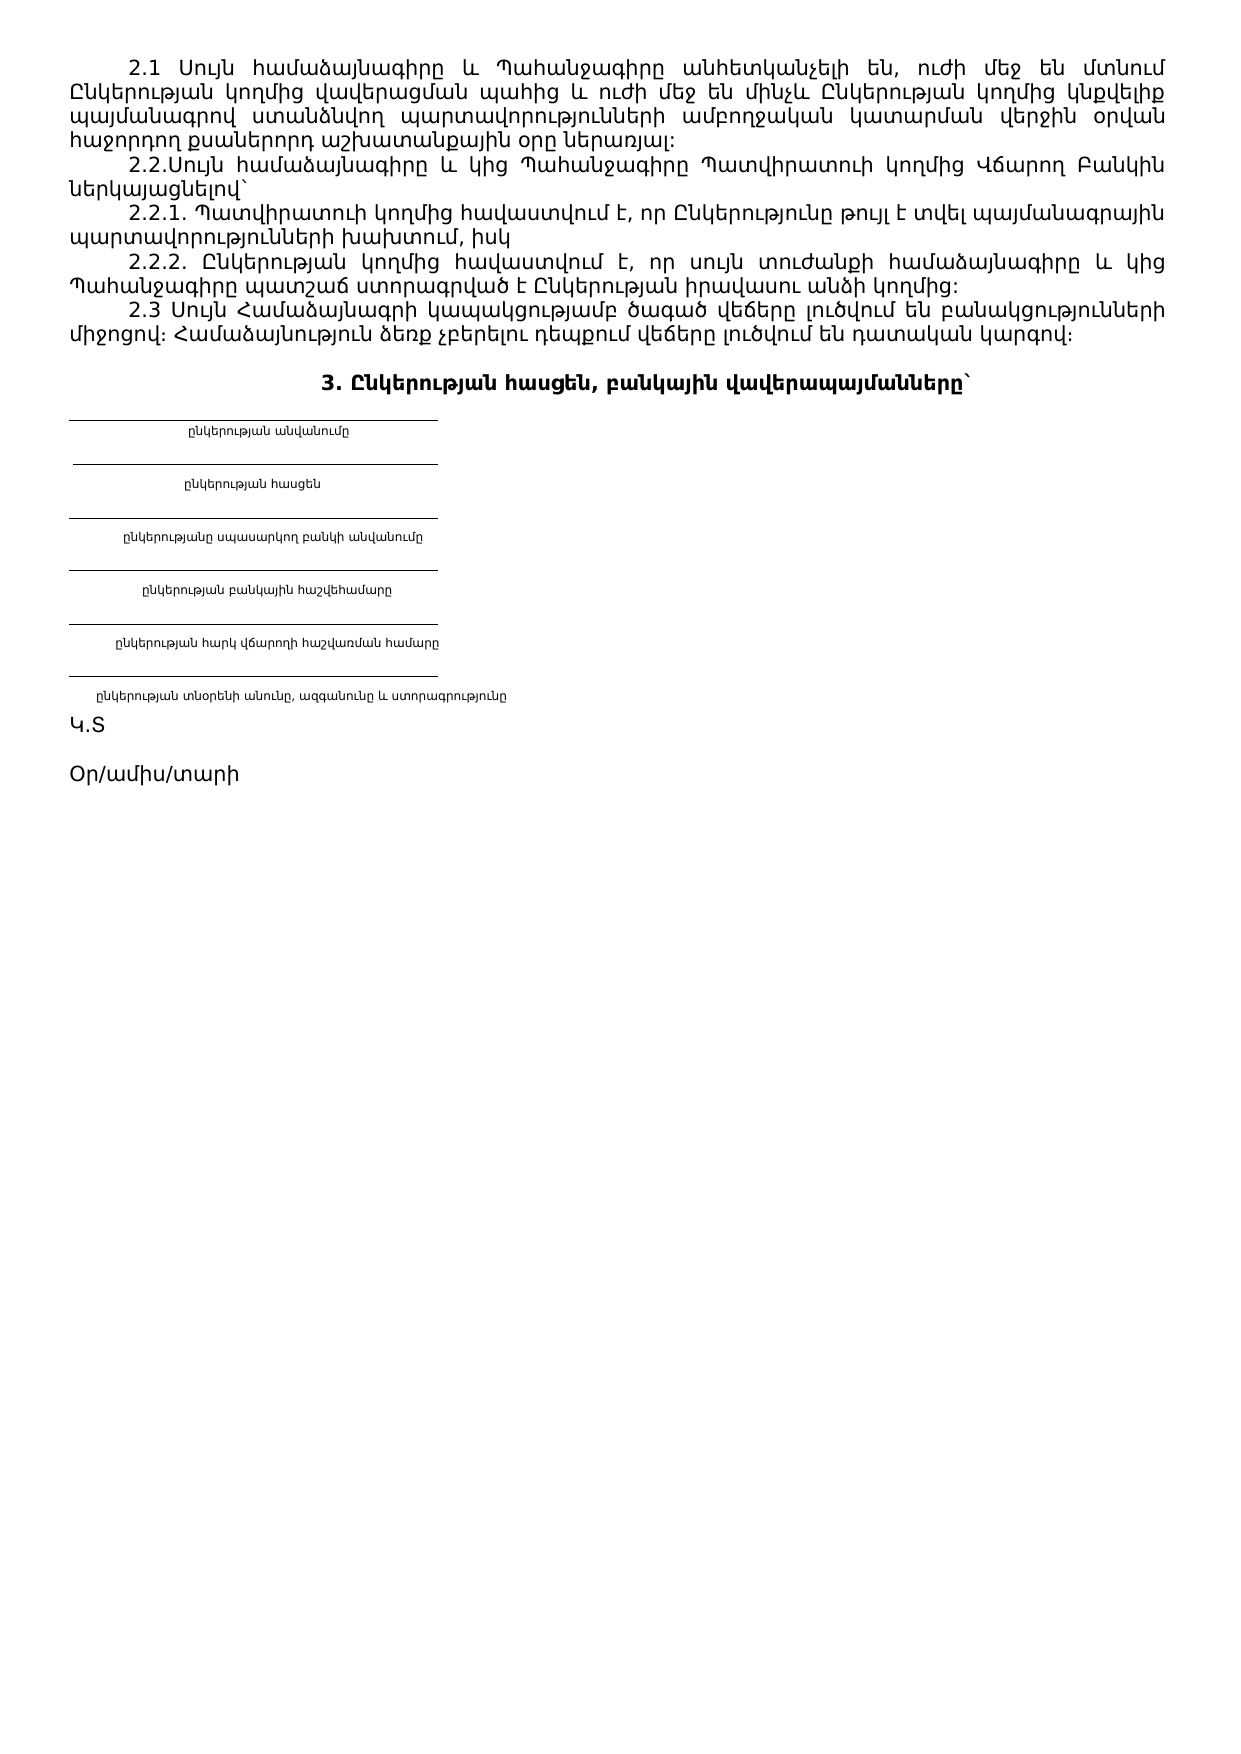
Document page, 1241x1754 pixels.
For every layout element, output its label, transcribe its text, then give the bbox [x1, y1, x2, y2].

text 2.1 Սույն համաձայնագիրը և Պահանջագիրը անհետկանչելի են, ուժի մեջ են մտնում Ընկերության կողմից վավերացման պահից և ուժի մեջ են մինչև Ընկերության կողմից կնքվելիք պայմանագրով ստանձնվող պարտավորությունների ամբողջական կատարման վերջին օրվան հաջորդող քսաներորդ աշխատանքային օրը ներառյալ: [69, 56, 1167, 153]
text Կ.Տ [69, 713, 1167, 738]
text 2.3 Սույն Համաձայնագրի կապակցությամբ ծագած վեճերը լուծվում են բանակցությունների միջոցով։ Համաձայնություն ձեռք չբերելու դեպքում վեճերը լուծվում են դատական կարգով։ [69, 298, 1167, 347]
text ընկերության հասցեն [69, 477, 1167, 501]
text 3. Ընկերության հասցեն, բանկային վավերապայմանները` [69, 371, 1167, 395]
text ընկերության անվանումը [69, 424, 1167, 448]
text ընկերության հարկ վճարողի հաշվառման համարը [69, 636, 1167, 660]
text Օր/ամիս/տարի [69, 762, 1167, 786]
text 2.2.Սույն համաձայնագիրը և կից Պահանջագիրը Պատվիրատուի կողմից Վճարող Բանկին ներկայացնելով` [69, 153, 1167, 201]
text 2.2.1. Պատվիրատուի կողմից հավաստվում է, որ Ընկերությունը թույլ է տվել պայմանագրային պարտավորությունների խախտում, իսկ [69, 201, 1167, 250]
text ընկերության տնօրենի անունը, ազգանունը և ստորագրությունը [69, 689, 1167, 713]
text ընկերությանը սպասարկող բանկի անվանումը [69, 530, 1167, 554]
text ընկերության բանկային հաշվեհամարը [69, 583, 1167, 607]
text 2.2.2. Ընկերության կողմից հավաստվում է, որ սույն տուժանքի համաձայնագիրը և կից Պահանջագիրը պատշաճ ստորագրված է Ընկերության իրավասու անձի կողմից: [69, 250, 1167, 298]
